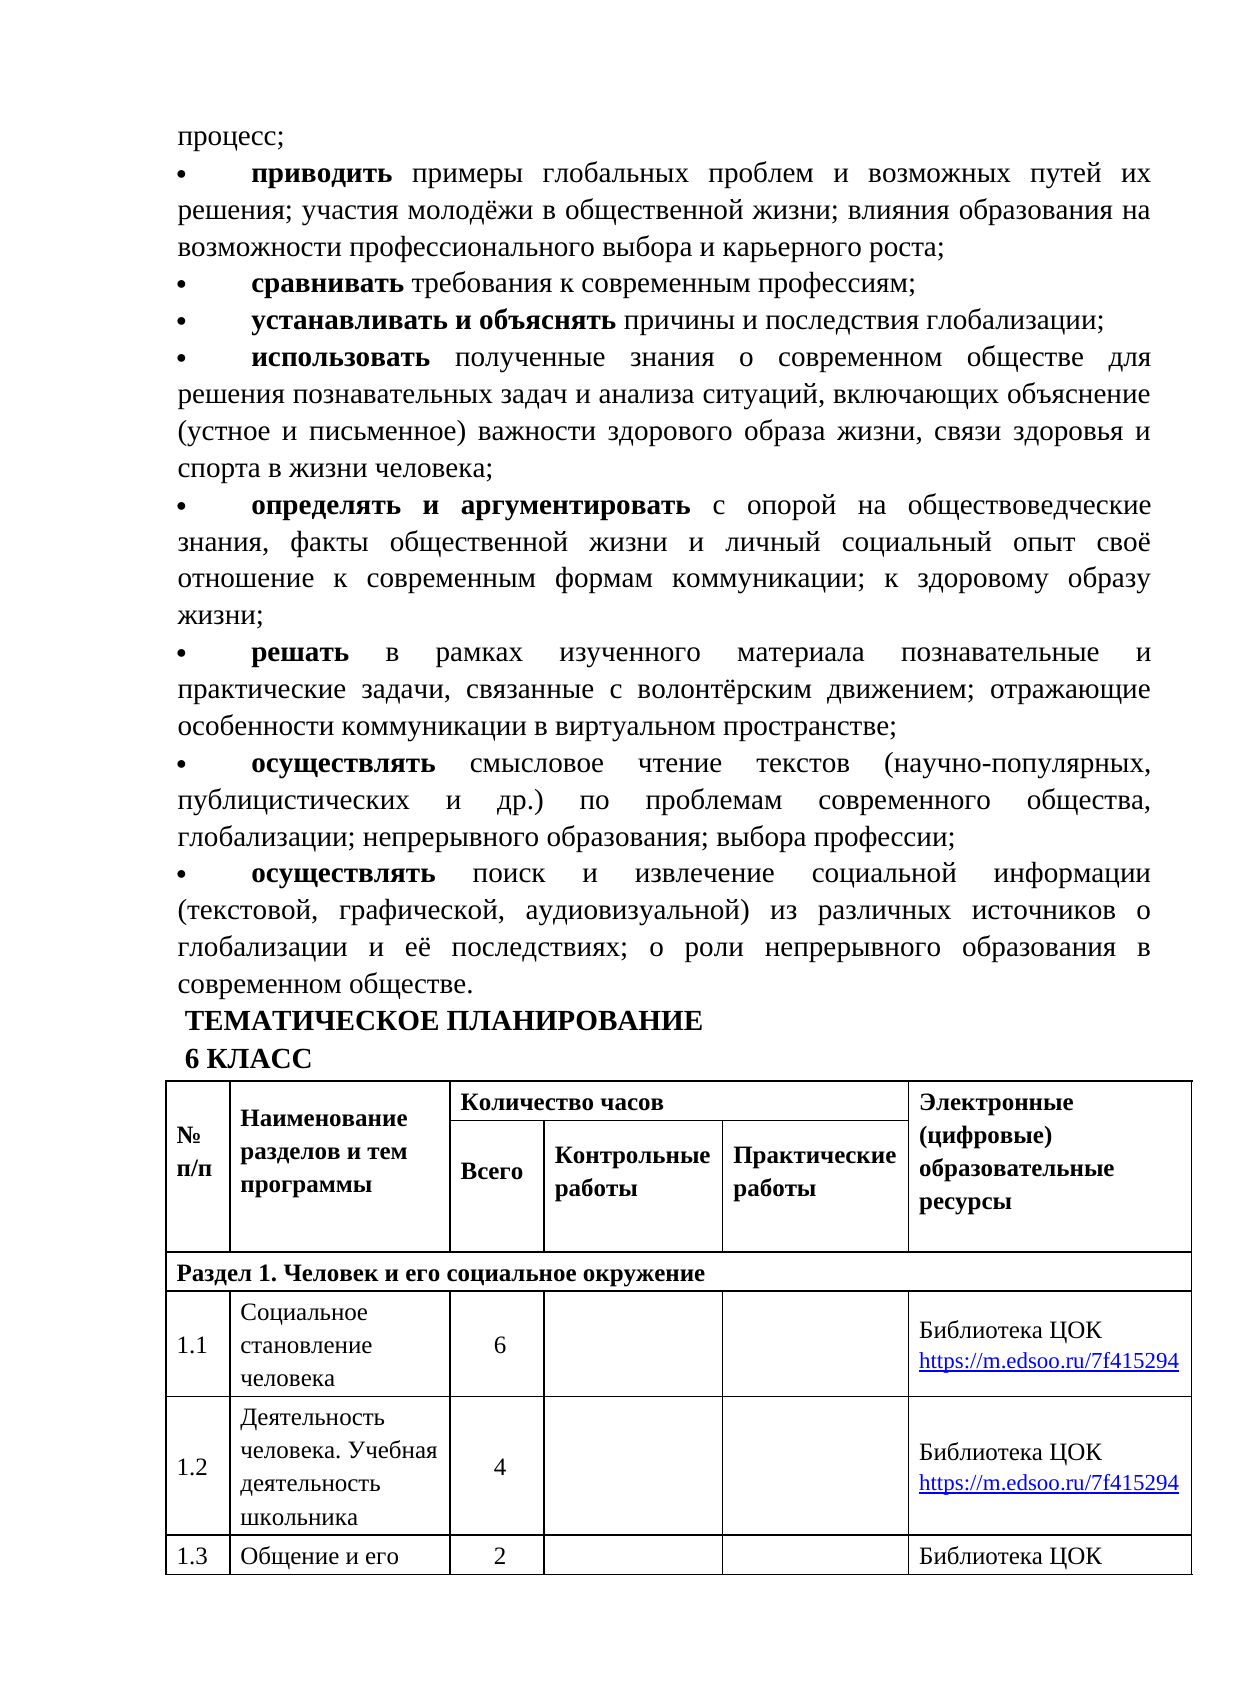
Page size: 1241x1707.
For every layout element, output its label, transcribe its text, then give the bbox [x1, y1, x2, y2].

table_cell Раздел 1. Человек и его социальное окружение [167, 1253, 1191, 1290]
table_cell 2 [451, 1536, 543, 1573]
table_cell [231, 1536, 449, 1573]
table_cell Контрольные работы [545, 1121, 722, 1251]
table_header Наименование разделов и тем программы [231, 1082, 449, 1251]
table_cell Социальное становление человека [231, 1292, 449, 1396]
table_cell Практические работы [723, 1121, 908, 1251]
table_cell Всего [451, 1121, 543, 1251]
table_header Электронные (цифровые) образовательные ресурсы [909, 1082, 1191, 1251]
table_cell 1.3 [167, 1536, 229, 1573]
table_cell [723, 1292, 908, 1396]
table_header Количество часов [451, 1082, 908, 1119]
list устанавливать и объяснять причины и последствия глобализации; [177, 302, 1152, 336]
table_cell 1.1 [167, 1292, 229, 1396]
table_cell [545, 1292, 722, 1396]
table_cell [545, 1397, 722, 1534]
table_cell Библиотека ЦОК https://m.edsoo.ru/7f415294 [909, 1292, 1191, 1396]
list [177, 118, 1152, 152]
table_cell [723, 1397, 908, 1534]
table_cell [909, 1397, 1191, 1534]
list осуществлять смысловое чтение текстов (научно-популярных, публицистических и др.) по проблемам современного общества, глобализации; непрерывного образования; выбора профессии; [177, 745, 1152, 852]
list приводить примеры глобальных проблем и возможных путей их решения; участия молодёжи в общественной жизни; влияния образования на возможности профессионального выбора и карьерного роста; [177, 155, 1152, 262]
table_cell 4 [451, 1397, 543, 1534]
table_cell [723, 1536, 908, 1573]
text 6 КЛАСС [177, 1042, 1152, 1075]
table_cell [545, 1536, 722, 1573]
list сравнивать требования к современным профессиям; [177, 266, 1152, 299]
list решать в рамках изученного материала познавательные и практические задачи, связанные с волонтёрским движением; отражающие особенности коммуникации в виртуальном пространстве; [177, 634, 1152, 742]
table_cell 6 [451, 1292, 543, 1396]
list определять и аргументировать с опорой на обществоведческие знания, факты общественной жизни и личный социальный опыт своё отношение к современным формам коммуникации; к здоровому образу жизни; [177, 487, 1152, 631]
text ТЕМАТИЧЕСКОЕ ПЛАНИРОВАНИЕ [177, 1003, 1152, 1037]
table_cell 1.2 [167, 1397, 229, 1534]
table_cell Деятельность человека. Учебная деятельность школьника [231, 1397, 449, 1534]
list осуществлять поиск и извлечение социальной информации (текстовой, графической, аудиовизуальной) из различных источников о глобализации и её последствиях; о роли непрерывного образования в современном обществе. [177, 856, 1152, 1000]
table_header № п/п [167, 1082, 229, 1251]
list использовать полученные знания о современном обществе для решения познавательных задач и анализа ситуаций, включающих объяснение (устное и письменное) важности здорового образа жизни, связи здоровья и спорта в жизни человека; [177, 339, 1152, 483]
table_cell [909, 1536, 1191, 1573]
